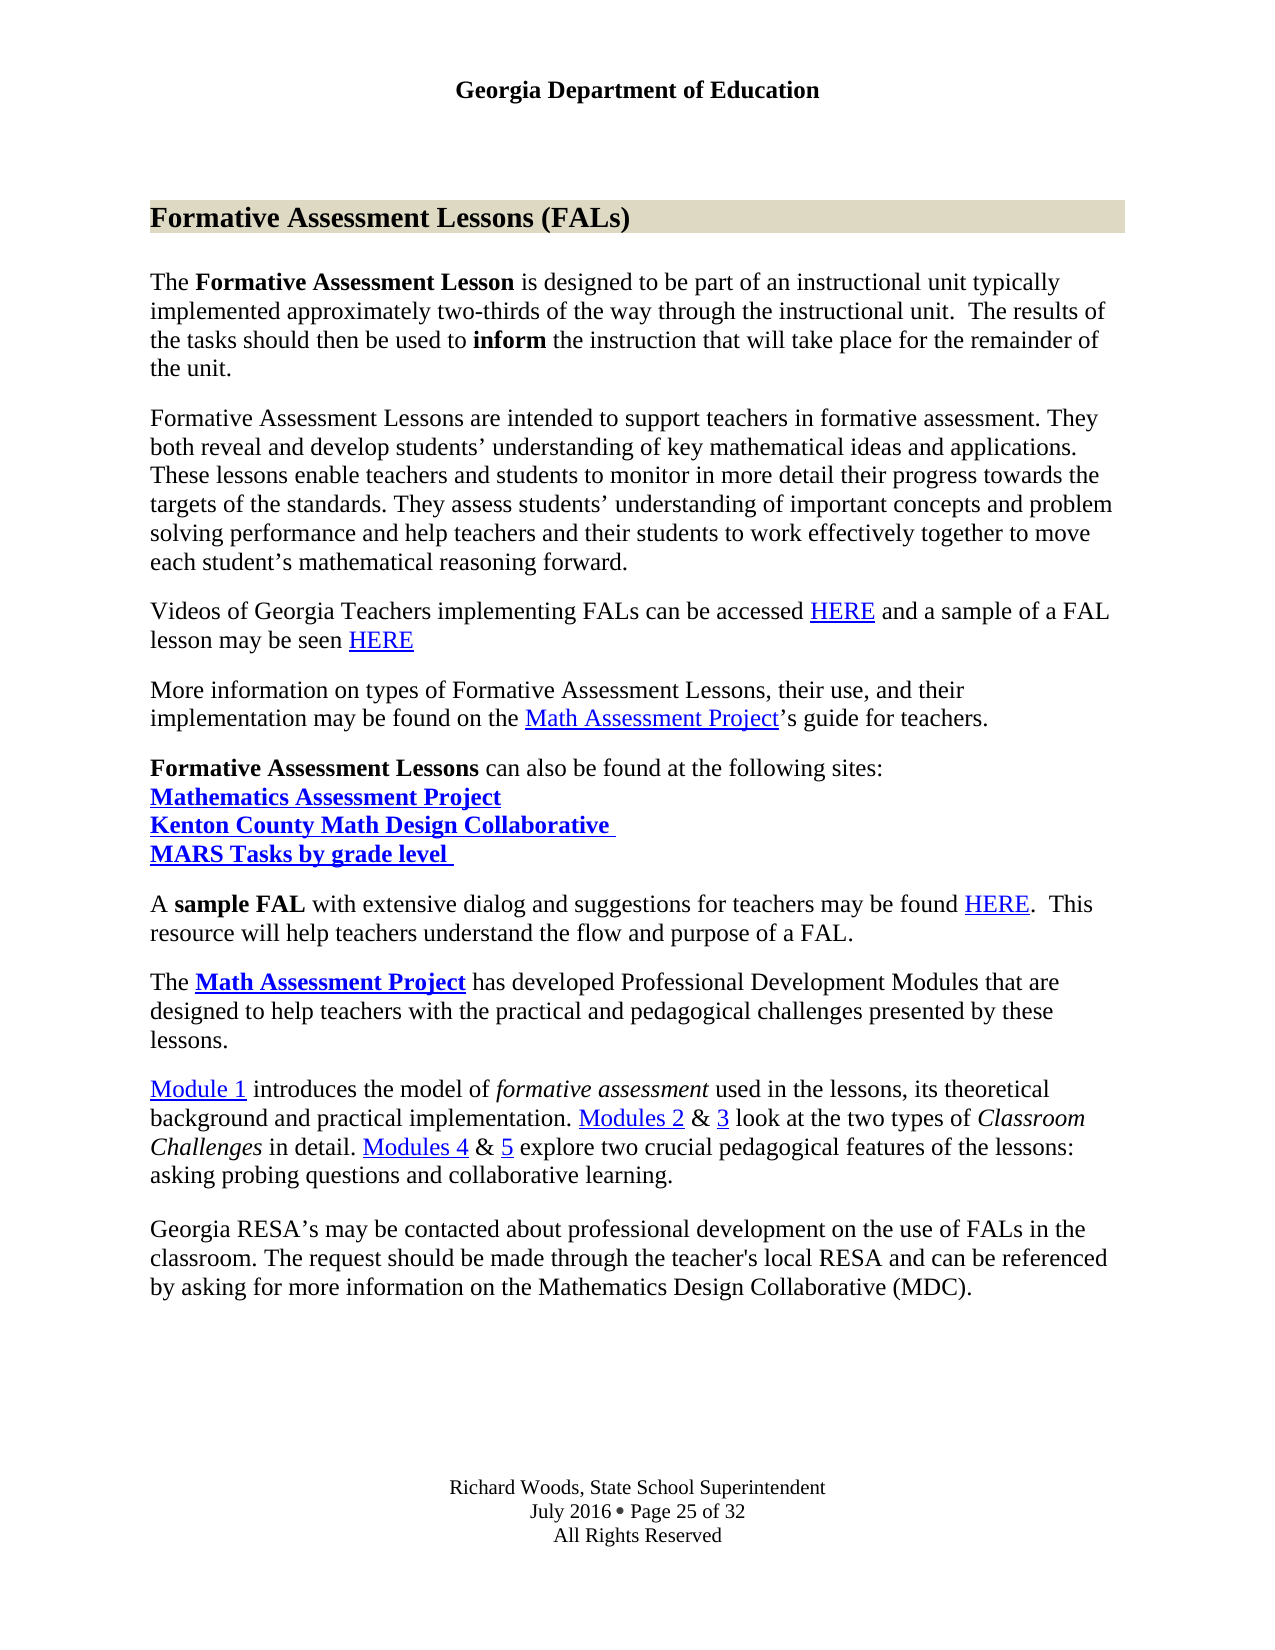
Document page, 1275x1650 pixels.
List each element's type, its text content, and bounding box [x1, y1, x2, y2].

subtitle Formative Assessment Lessons (FALs) [150, 200, 1125, 233]
text Module 1 introduces the model of formative assessment used in the lessons, its theoretical background and practical implementation. Modules 2 & 3 look at the two types of Classroom Challenges in detail. Modules 4 & 5 explore two crucial pedagogical features of the lessons: asking probing questions and collaborative learning. [150, 1074, 1125, 1189]
text The Math Assessment Project has developed Professional Development Modules that are designed to help teachers with the practical and pedagogical challenges presented by these lessons. [150, 967, 1125, 1053]
text More information on types of Formative Assessment Lessons, their use, and their implementation may be found on the Math Assessment Project’s guide for teachers. [150, 675, 1125, 732]
text Georgia RESA’s may be contacted about professional development on the use of FALs in the classroom. The request should be made through the teacher's local RESA and can be referenced by asking for more information on the Mathematics Design Collaborative (MDC). [150, 1214, 1125, 1301]
text A sample FAL with extensive dialog and suggestions for teachers may be found HERE. This resource will help teachers understand the flow and purpose of a FAL. [854, 889, 1125, 946]
text The Formative Assessment Lesson is designed to be part of an instructional unit typically implemented approximately two-thirds of the way through the instructional unit. The results of the tasks should then be used to inform the instruction that will take place for the remainder of the unit. [150, 267, 1125, 382]
text Formative Assessment Lessons are intended to support teachers in formative assessment. They both reveal and develop students’ understanding of key mathematical ideas and applications. These lessons enable teachers and students to monitor in more detail their progress towards the targets of the standards. They assess students’ understanding of important concepts and problem solving performance and help teachers and their students to work effectively together to move each student’s mathematical reasoning forward. [628, 403, 1125, 576]
text Formative Assessment Lessons can also be found at the following sites: Mathematics Assessment Project Kenton County Math Design Collaborative MARS Tasks by grade level [447, 753, 1125, 868]
text Videos of Georgia Teachers implementing FALs can be accessed HERE and a sample of a FAL lesson may be seen HERE [414, 596, 1125, 654]
